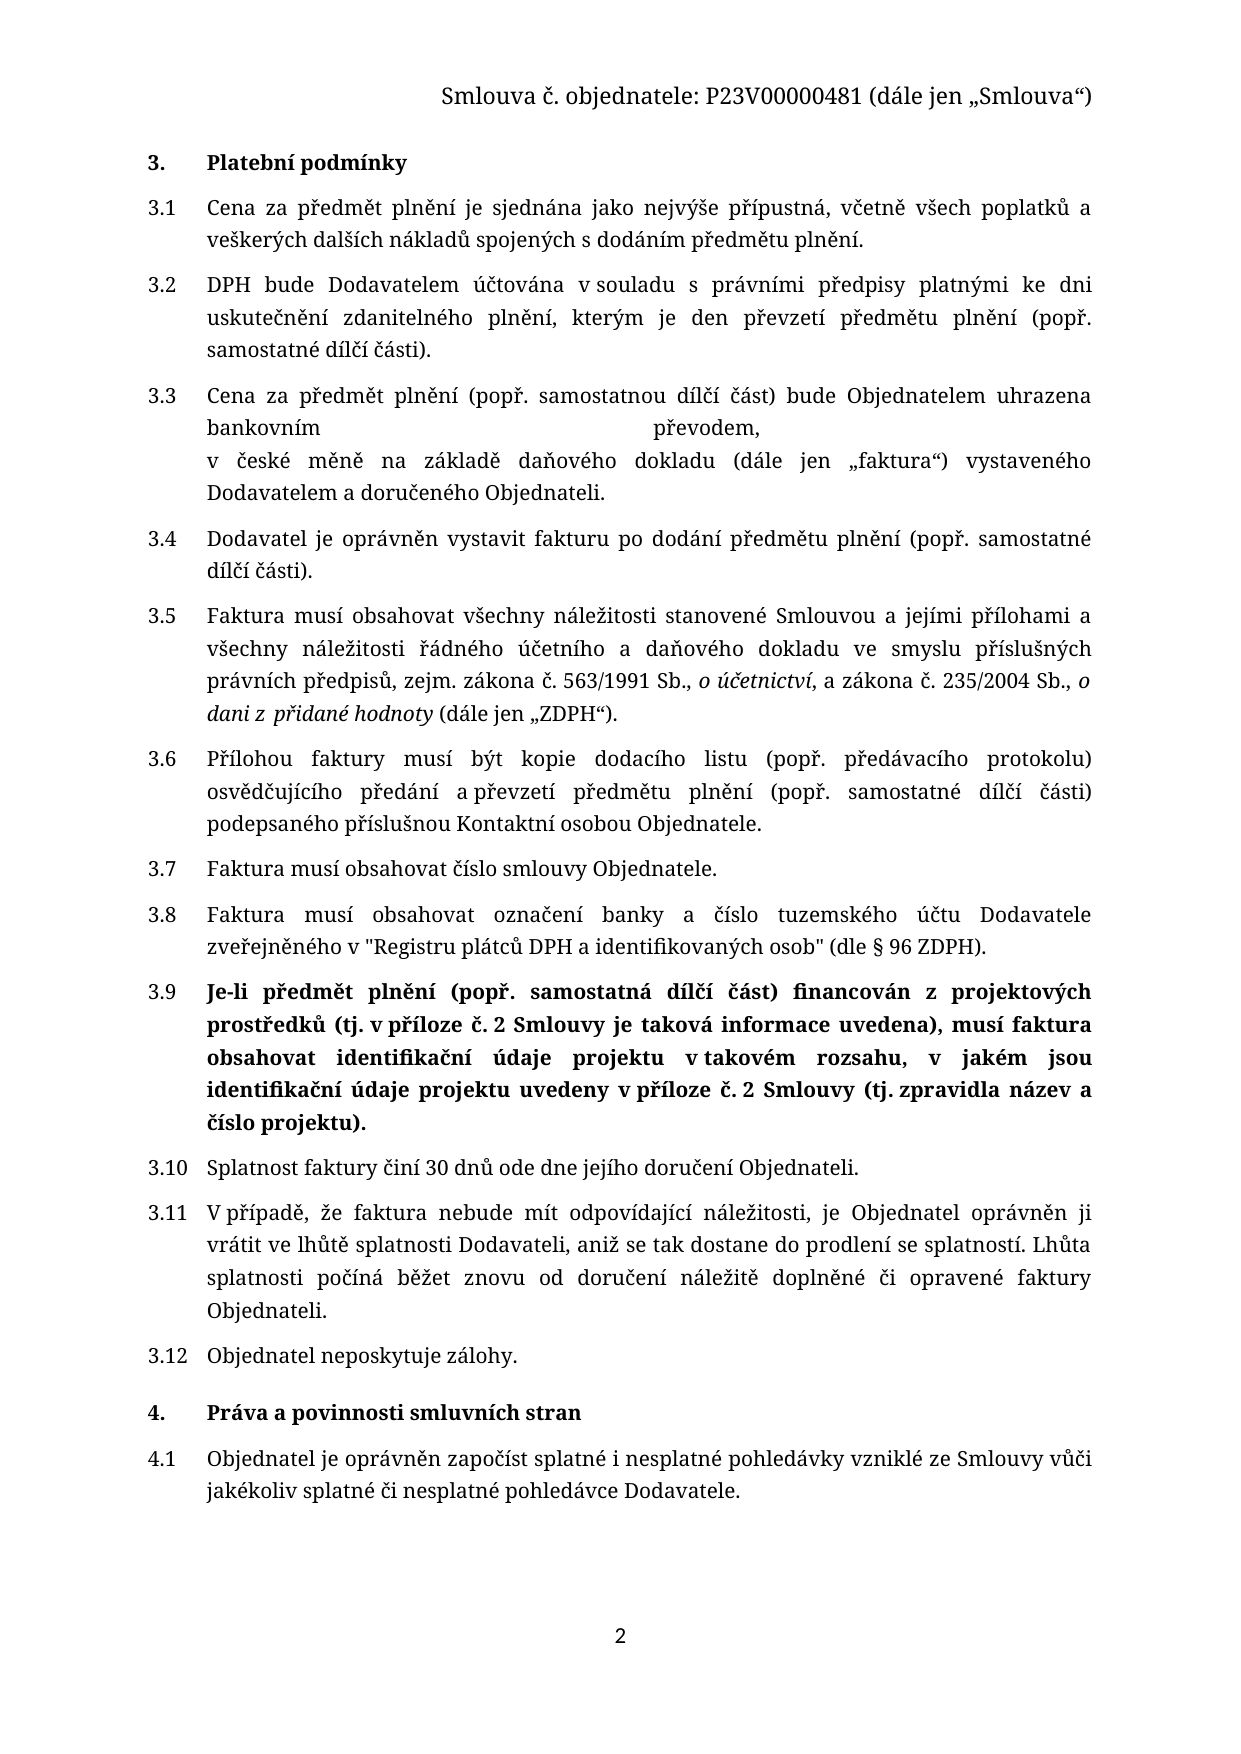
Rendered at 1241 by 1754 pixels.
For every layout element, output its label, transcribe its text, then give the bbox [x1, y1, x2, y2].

list Je-li předmět plnění (popř. samostatná dílčí část) financován z projektových prostředků (tj. v příloze č. 2 Smlouvy je taková informace uvedena), musí faktura obsahovat identifikační údaje projektu v takovém rozsahu, v jakém jsou identifikační údaje projektu uvedeny v příloze č. 2 Smlouvy (tj. zpravidla název a číslo projektu). [148, 977, 1093, 1136]
list Faktura musí obsahovat všechny náležitosti stanovené Smlouvou a jejími přílohami a všechny náležitosti řádného účetního a daňového dokladu ve smyslu příslušných právních předpisů, zejm. zákona č. 563/1991 Sb., o účetnictví, a zákona č. 235/2004 Sb., o dani z přidané hodnoty (dále jen „ZDPH“). [148, 601, 1093, 728]
list Cena za předmět plnění je sjednána jako nejvýše přípustná, včetně všech poplatků a veškerých dalších nákladů spojených s dodáním předmětu plnění. [148, 193, 1093, 254]
list Faktura musí obsahovat číslo smlouvy Objednatele. [148, 854, 1093, 883]
list Faktura musí obsahovat označení banky a číslo tuzemského účtu Dodavatele zveřejněného v "Registru plátců DPH a identifikovaných osob" (dle § 96 ZDPH). [148, 900, 1093, 961]
list Práva a povinnosti smluvních stran [148, 1398, 1093, 1427]
list V případě, že faktura nebude mít odpovídající náležitosti, je Objednatel oprávněn ji vrátit ve lhůtě splatnosti Dodavateli, aniž se tak dostane do prodlení se splatností. Lhůta splatnosti počíná běžet znovu od doručení náležitě doplněné či opravené faktury Objednateli. [148, 1198, 1093, 1324]
list DPH bude Dodavatelem účtována v souladu s právními předpisy platnými ke dni uskutečnění zdanitelného plnění, kterým je den převzetí předmětu plnění (popř. samostatné dílčí části). [148, 270, 1093, 364]
list Přílohou faktury musí být kopie dodacího listu (popř. předávacího protokolu) osvědčujícího předání a převzetí předmětu plnění (popř. samostatné dílčí části) podepsaného příslušnou Kontaktní osobou Objednatele. [148, 744, 1093, 838]
list Objednatel je oprávněn započíst splatné i nesplatné pohledávky vzniklé ze Smlouvy vůči jakékoliv splatné či nesplatné pohledávce Dodavatele. [148, 1444, 1093, 1505]
list Splatnost faktury činí 30 dnů ode dne jejího doručení Objednateli. [148, 1153, 1093, 1181]
list Objednatel neposkytuje zálohy. [148, 1341, 1093, 1369]
list Platební podmínky [148, 148, 1093, 176]
list Dodavatel je oprávněn vystavit fakturu po dodání předmětu plnění (popř. samostatné dílčí části). [148, 524, 1093, 585]
list Cena za předmět plnění (popř. samostatnou dílčí část) bude Objednatelem uhrazena bankovním převodem, v české měně na základě daňového dokladu (dále jen „faktura“) vystaveného Dodavatelem a doručeného Objednateli. [148, 381, 1093, 507]
